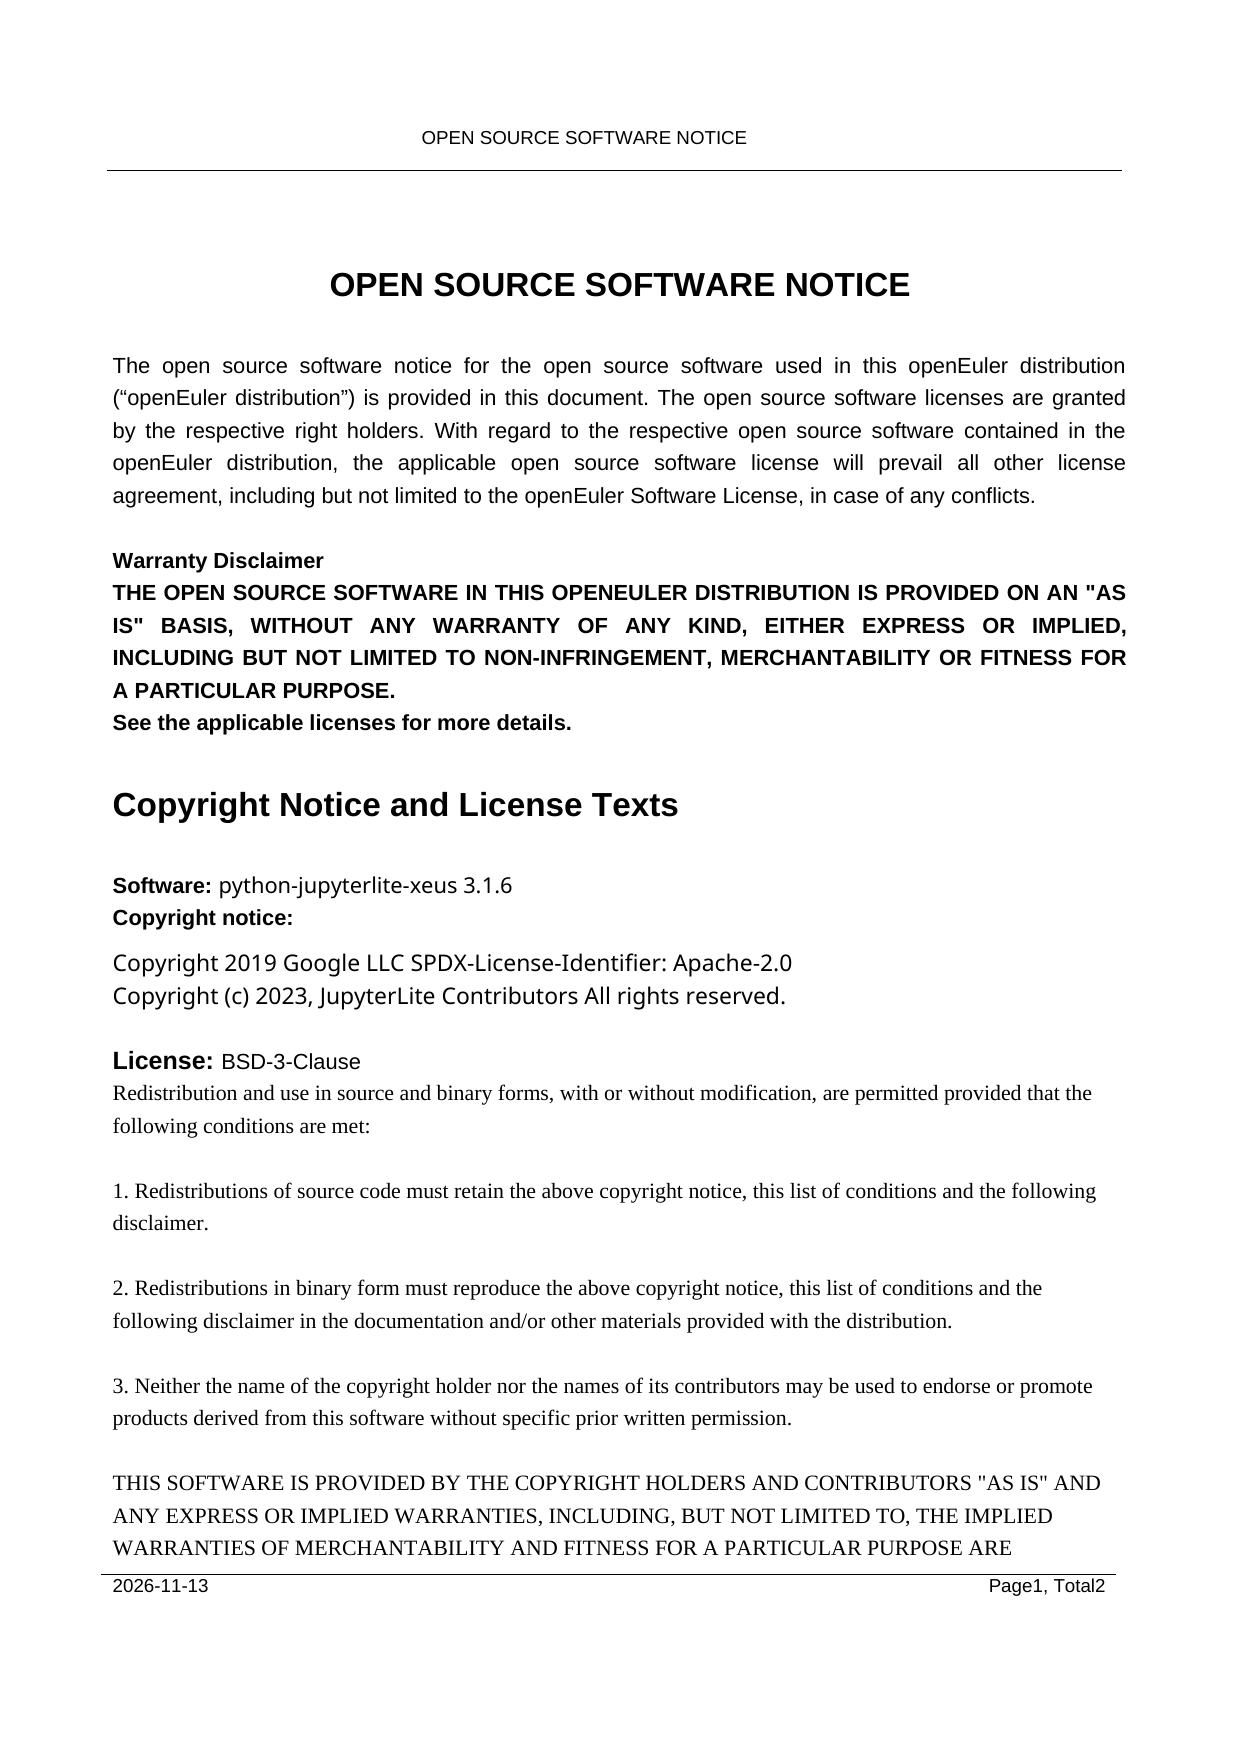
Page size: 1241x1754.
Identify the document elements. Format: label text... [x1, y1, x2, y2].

text OPEN SOURCE SOFTWARE NOTICE [112, 251, 1128, 316]
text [112, 1077, 1128, 1564]
text THE OPEN SOURCE SOFTWARE IN THIS OPENEULER DISTRIBUTION IS PROVIDED ON AN "AS IS" BASIS, WITHOUT ANY WARRANTY OF ANY KIND, EITHER EXPRESS OR IMPLIED, INCLUDING BUT NOT LIMITED TO NON-INFRINGEMENT, MERCHANTABILITY OR FITNESS FOR A PARTICULAR PURPOSE. See the applicable licenses for more details. [112, 576, 1128, 739]
title Software: python-jupyterlite-xeus 3.1.6 [112, 869, 1128, 901]
text Warranty Disclaimer [112, 544, 1128, 576]
text License: BSD-3-Clause [112, 1044, 1128, 1077]
text The open source software notice for the open source software used in this openEuler distribution (“openEuler distribution”) is provided in this document. The open source software licenses are granted by the respective right holders. With regard to the respective open source software contained in the openEuler distribution, the applicable open source software license will prevail all other license agreement, including but not limited to the openEuler Software License, in case of any conflicts. [112, 349, 1128, 511]
text Copyright Notice and License Texts [112, 771, 1128, 836]
text Copyright 2019 Google LLC SPDX-License-Identifier: Apache-2.0 Copyright (c) 2023, JupyterLite Contributors All rights reserved. [112, 947, 1128, 1044]
text Copyright notice: [112, 901, 1128, 934]
